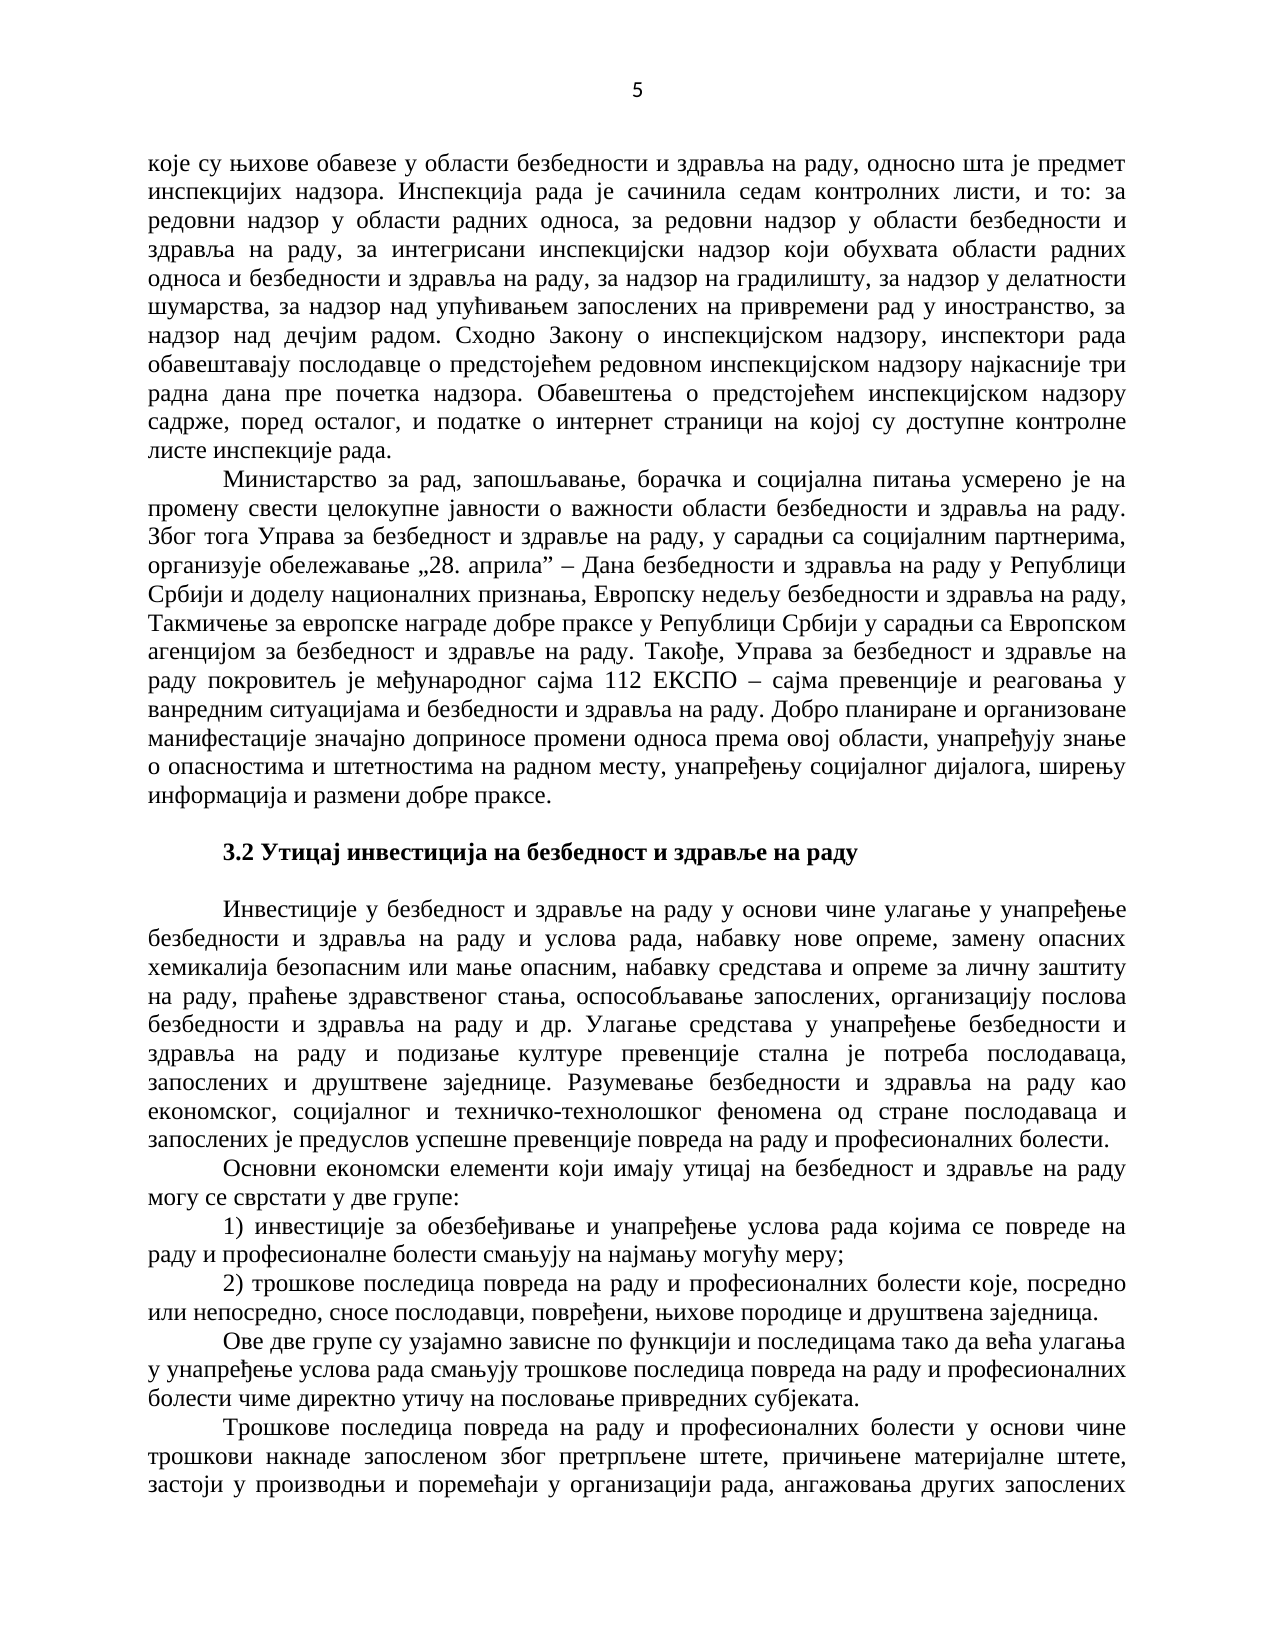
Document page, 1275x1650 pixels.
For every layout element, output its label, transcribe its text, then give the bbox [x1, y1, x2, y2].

text 3.2 Утицај инвестиција на безбедност и здравље на раду [148, 837, 1127, 866]
text Инвестиције у безбедност и здравље на раду у основи чине улагање у унапређење безбедности и здравља на раду и услова рада, набавку нове опреме, замену опасних хемикалија безопасним или мање опасним, набавку средстава и опреме за личну заштиту на раду, праћење здравственог стања, оспособљавање запослених, организацију послова безбедности и здравља на раду и др. Улагање средстава у унапређење безбедности и здравља на раду и подизање културе превенције стална је потреба послодаваца, запослених и друштвене заједнице. Разумевање безбедности и здравља на раду као економског, социјалног и техничко-технолошког феномена од стране послодаваца и запослених је предуслов успешне превенције повреда на раду и професионалних болести. [148, 894, 1127, 1153]
text Основни економски елементи који имају утицај на безбедност и здравље на раду могу се сврстати у две групе: [148, 1153, 1127, 1211]
text Ове две групе су узајамно зависне по функцији и последицама тако да већа улагања у унапређење услова рада смањују трошкове последица повреда на раду и професионалних болести чиме директно утичу на пословање привредних субјеката. [148, 1326, 1127, 1412]
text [148, 148, 1127, 464]
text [148, 1412, 1127, 1498]
text 1) инвестиције за обезбеђивање и унапређење услова рада којима се повреде на раду и професионалне болести смањују на најмању могућу меру; [148, 1211, 1127, 1268]
text Министарство за рад, запошљавање, борачка и социјална питања усмерено је на промену свести целокупне јавности о важности области безбедности и здравља на раду. Због тога Управа за безбедност и здравље на раду, у сарадњи са социјалним партнерима, организује обележавање „28. априла” – Дана безбедности и здравља на раду у Републици Србији и доделу националних признања, Европску недељу безбедности и здравља на раду, Такмичење за европске награде добре праксе у Републици Србији у сарадњи са Европском агенцијом за безбедност и здравље на раду. Такође, Управа за безбедност и здравље на раду покровитељ је међународног сајма 112 ЕКСПО – сајма превенције и реаговања у ванредним ситуацијама и безбедности и здравља на раду. Добро планиране и организоване манифестације значајно доприносе промени односа према овој области, унапређују знање о опасностима и штетностима на радном месту, унапређењу социјалног дијалога, ширењу информација и размени добре праксе. [148, 464, 1127, 809]
text 2) трошкове последица повреда на раду и професионалних болести које, посредно или непосредно, сносе послодавци, повређени, њихове породице и друштвена заједница. [148, 1268, 1127, 1326]
